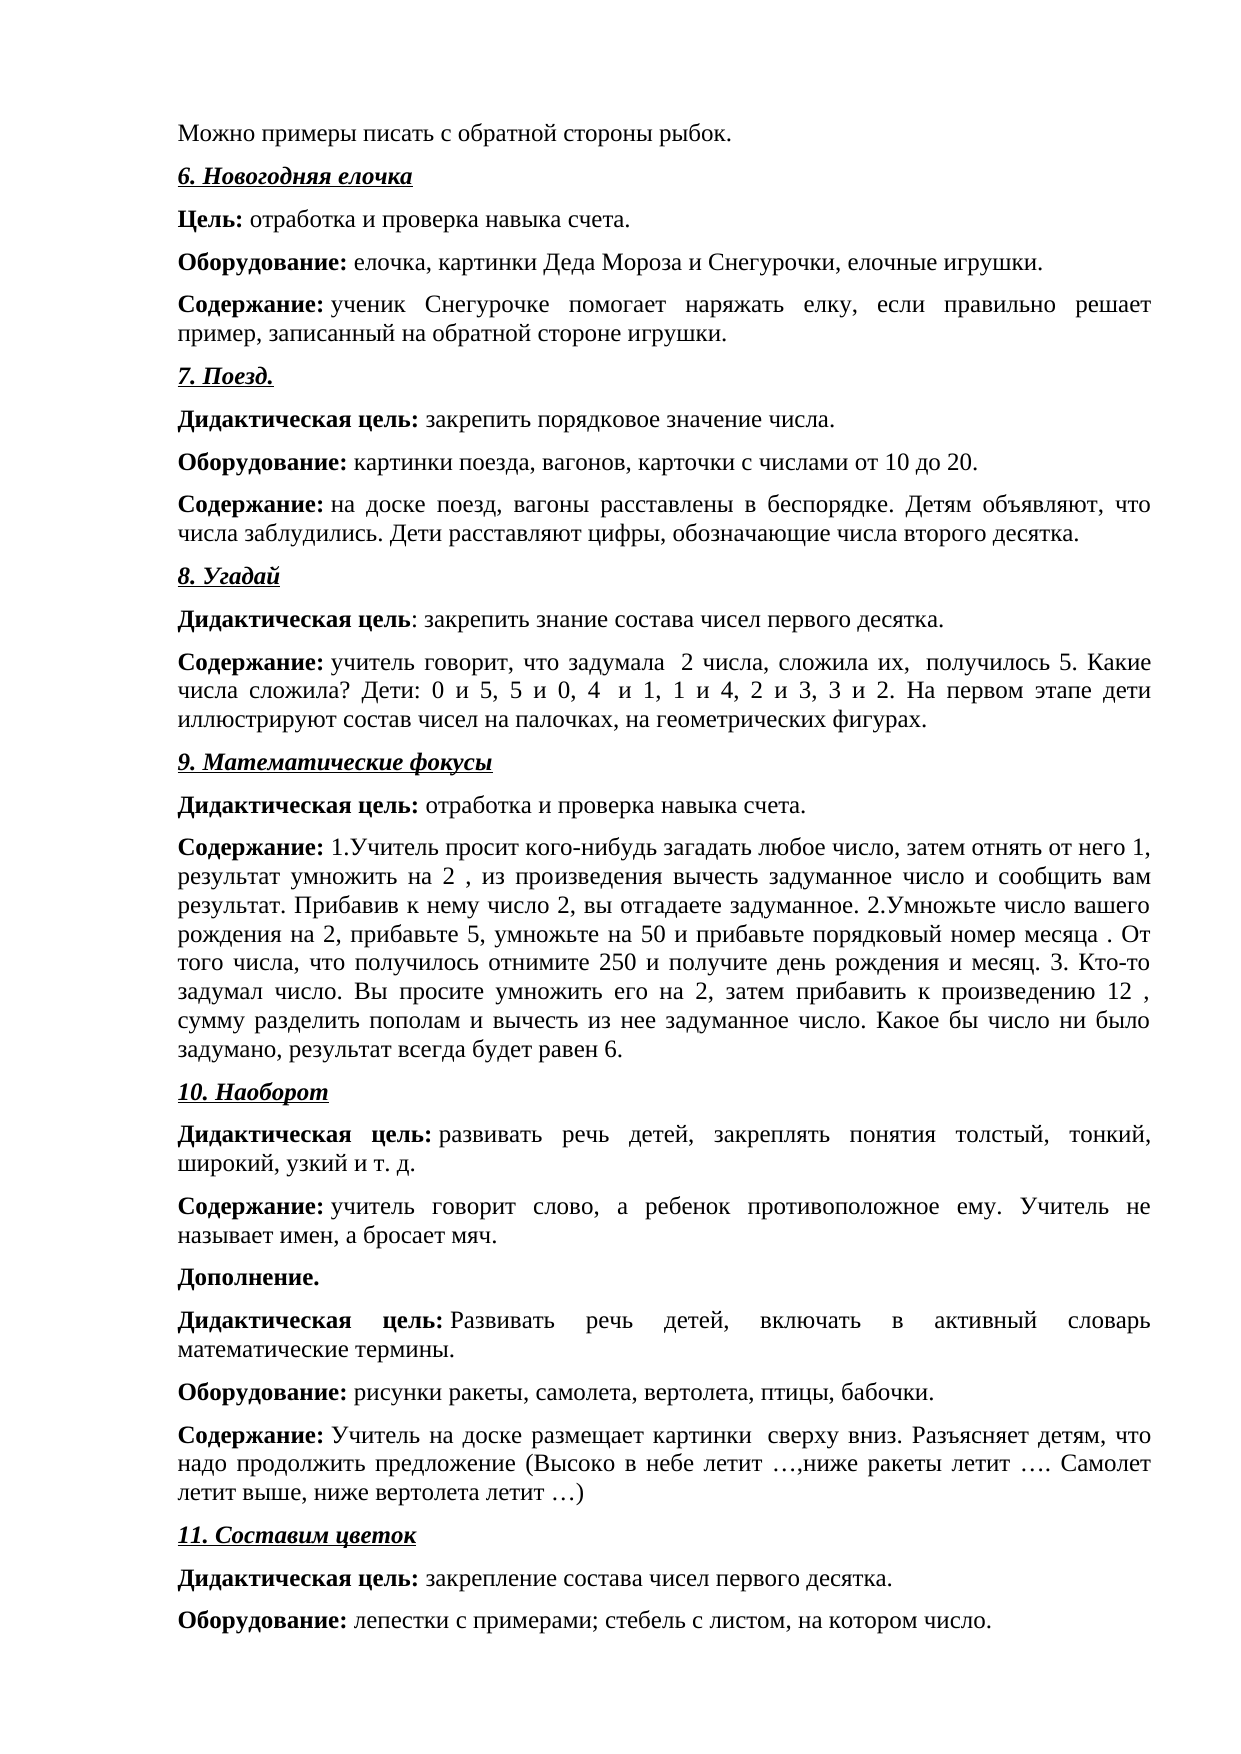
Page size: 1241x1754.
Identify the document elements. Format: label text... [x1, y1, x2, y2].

text Дидактическая цель: закрепить знание состава чисел первого десятка. [177, 604, 1152, 632]
text Оборудование: елочка, картинки Деда Мороза и Снегурочки, елочные игрушки. [177, 247, 1152, 275]
text Содержание: 1.Учитель просит кого-нибудь загадать любое число, затем отнять от него 1, результат умножить на 2 , из произведения вычесть задуманное число и сообщить вам результат. Прибавив к нему число 2, вы отгадаете задуманное. 2.Умножьте число вашего рождения на 2, прибавьте 5, умножьте на 50 и прибавьте порядковый номер месяца . От того числа, что получилось отнимите 250 и получите день рождения и месяц. 3. Кто-то задумал число. Вы просите умножить его на 2, затем прибавить к произведению 12 , сумму разделить пополам и вычесть из нее задуманное число. Какое бы число ни было задумано, результат всегда будет равен 6. [177, 832, 1152, 1062]
text Оборудование: лепестки с примерами; стебель с листом, на котором число. [177, 1606, 1152, 1634]
text 10. Наоборот [177, 1077, 1152, 1105]
text Дидактическая цель: закрепление состава чисел первого десятка. [177, 1563, 1152, 1592]
text 11. Составим цветок [177, 1520, 1152, 1549]
text 9. Математические фокусы [177, 747, 1152, 776]
text Содержание: учитель говорит слово, а ребенок противоположное ему. Учитель не называет имен, а бросает мяч. [177, 1191, 1152, 1248]
text Содержание: на доске поезд, вагоны расставлены в беспорядке. Детям объявляют, что числа заблудились. Дети расставляют цифры, обозначающие числа второго десятка. [177, 489, 1152, 547]
text Оборудование: рисунки ракеты, самолета, вертолета, птицы, бабочки. [177, 1377, 1152, 1406]
text Можно примеры писать с обратной стороны рыбок. [177, 118, 1152, 147]
text Оборудование: картинки поезда, вагонов, карточки с числами от 10 до 20. [177, 447, 1152, 475]
text Содержание: Учитель на доске размещает картинки сверху вниз. Разъясняет детям, что надо продолжить предложение (Высоко в небе летит …,ниже ракеты летит …. Самолет летит выше, ниже вертолета летит …) [177, 1420, 1152, 1506]
text Дидактическая цель: отработка и проверка навыка счета. [177, 790, 1152, 818]
text Дидактическая цель: развивать речь детей, закреплять понятия толстый, тонкий, широкий, узкий и т. д. [177, 1119, 1152, 1177]
text Дополнение. [177, 1262, 1152, 1291]
text Содержание: ученик Снегурочке помогает наряжать елку, если правильно решает пример, записанный на обратной стороне игрушки. [177, 289, 1152, 347]
text 8. Угадай [177, 561, 1152, 590]
text Цель: отработка и проверка навыка счета. [177, 204, 1152, 232]
text Дидактическая цель: Развивать речь детей, включать в активный словарь математические термины. [177, 1305, 1152, 1363]
text Дидактическая цель: закрепить порядковое значение числа. [177, 404, 1152, 432]
text 6. Новогодняя елочка [177, 161, 1152, 190]
text Содержание: учитель говорит, что задумала 2 числа, сложила их, получилось 5. Какие числа сложила? Дети: 0 и 5, 5 и 0, 4 и 1, 1 и 4, 2 и 3, 3 и 2. На первом этапе дети иллюстрируют состав чисел на палочках, на геометрических фигурах. [177, 647, 1152, 733]
text 7. Поезд. [177, 361, 1152, 390]
